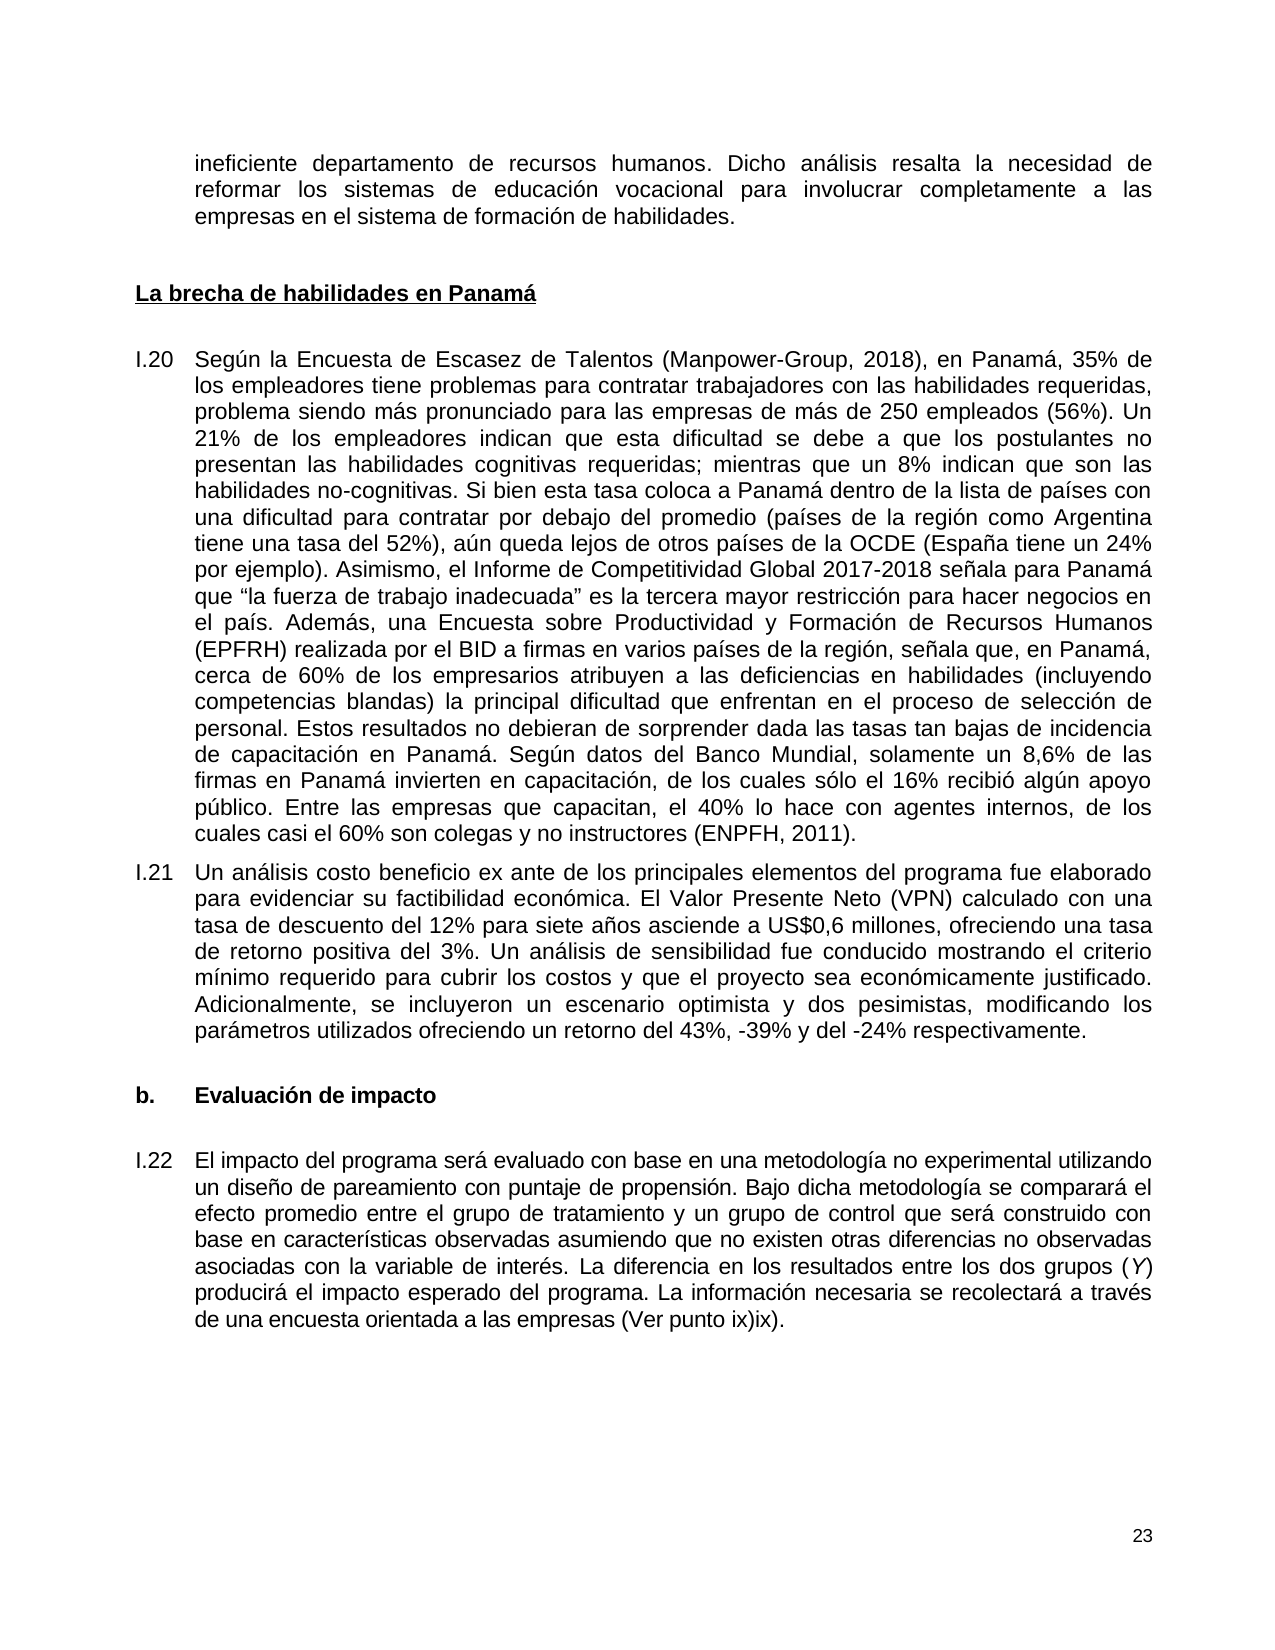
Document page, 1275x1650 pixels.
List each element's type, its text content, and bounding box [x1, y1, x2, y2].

list Evaluación de impacto [135, 1082, 1153, 1108]
text La brecha de habilidades en Panamá [135, 280, 1153, 307]
text Según la Encuesta de Escasez de Talentos (Manpower-Group, 2018), en Panamá, 35% de los empleadores tiene problemas para contratar trabajadores con las habilidades requeridas, problema siendo más pronunciado para las empresas de más de 250 empleados (56%). Un 21% de los empleadores indican que esta dificultad se debe a que los postulantes no presentan las habilidades cognitivas requeridas; mientras que un 8% indican que son las habilidades no-cognitivas. Si bien esta tasa coloca a Panamá dentro de la lista de países con una dificultad para contratar por debajo del promedio (países de la región como Argentina tiene una tasa del 52%), aún queda lejos de otros países de la OCDE (España tiene un 24% por ejemplo). Asimismo, el Informe de Competitividad Global 2017-2018 señala para Panamá que “la fuerza de trabajo inadecuada” es la tercera mayor restricción para hacer negocios en el país. Además, una Encuesta sobre Productividad y Formación de Recursos Humanos (EPFRH) realizada por el BID a firmas en varios países de la región, señala que, en Panamá, cerca de 60% de los empresarios atribuyen a las deficiencias en habilidades (incluyendo competencias blandas) la principal dificultad que enfrentan en el proceso de selección de personal. Estos resultados no debieran de sorprender dada las tasas tan bajas de incidencia de capacitación en Panamá. Según datos del Banco Mundial, solamente un 8,6% de las firmas en Panamá invierten en capacitación, de los cuales sólo el 16% recibió algún apoyo público. Entre las empresas que capacitan, el 40% lo hace con agentes internos, de los cuales casi el 60% son colegas y no instructores (ENPFH, 2011). [135, 346, 1153, 846]
text El impacto del programa será evaluado con base en una metodología no experimental utilizando un diseño de pareamiento con puntaje de propensión. Bajo dicha metodología se comparará el efecto promedio entre el grupo de tratamiento y un grupo de control que será construido con base en características observadas asumiendo que no existen otras diferencias no observadas asociadas con la variable de interés. La diferencia en los resultados entre los dos grupos (Y) producirá el impacto esperado del programa. La información necesaria se recolectará a través de una encuesta orientada a las empresas (Ver punto ix). [135, 1147, 1153, 1332]
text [135, 150, 1153, 229]
text Un análisis costo beneficio ex ante de los principales elementos del programa fue elaborado para evidenciar su factibilidad económica. El Valor Presente Neto (VPN) calculado con una tasa de descuento del 12% para siete años asciende a US$0,6 millones, ofreciendo una tasa de retorno positiva del 3%. Un análisis de sensibilidad fue conducido mostrando el criterio mínimo requerido para cubrir los costos y que el proyecto sea económicamente justificado. Adicionalmente, se incluyeron un escenario optimista y dos pesimistas, modificando los parámetros utilizados ofreciendo un retorno del 43%, -39% y del -24% respectivamente. [135, 859, 1153, 1043]
